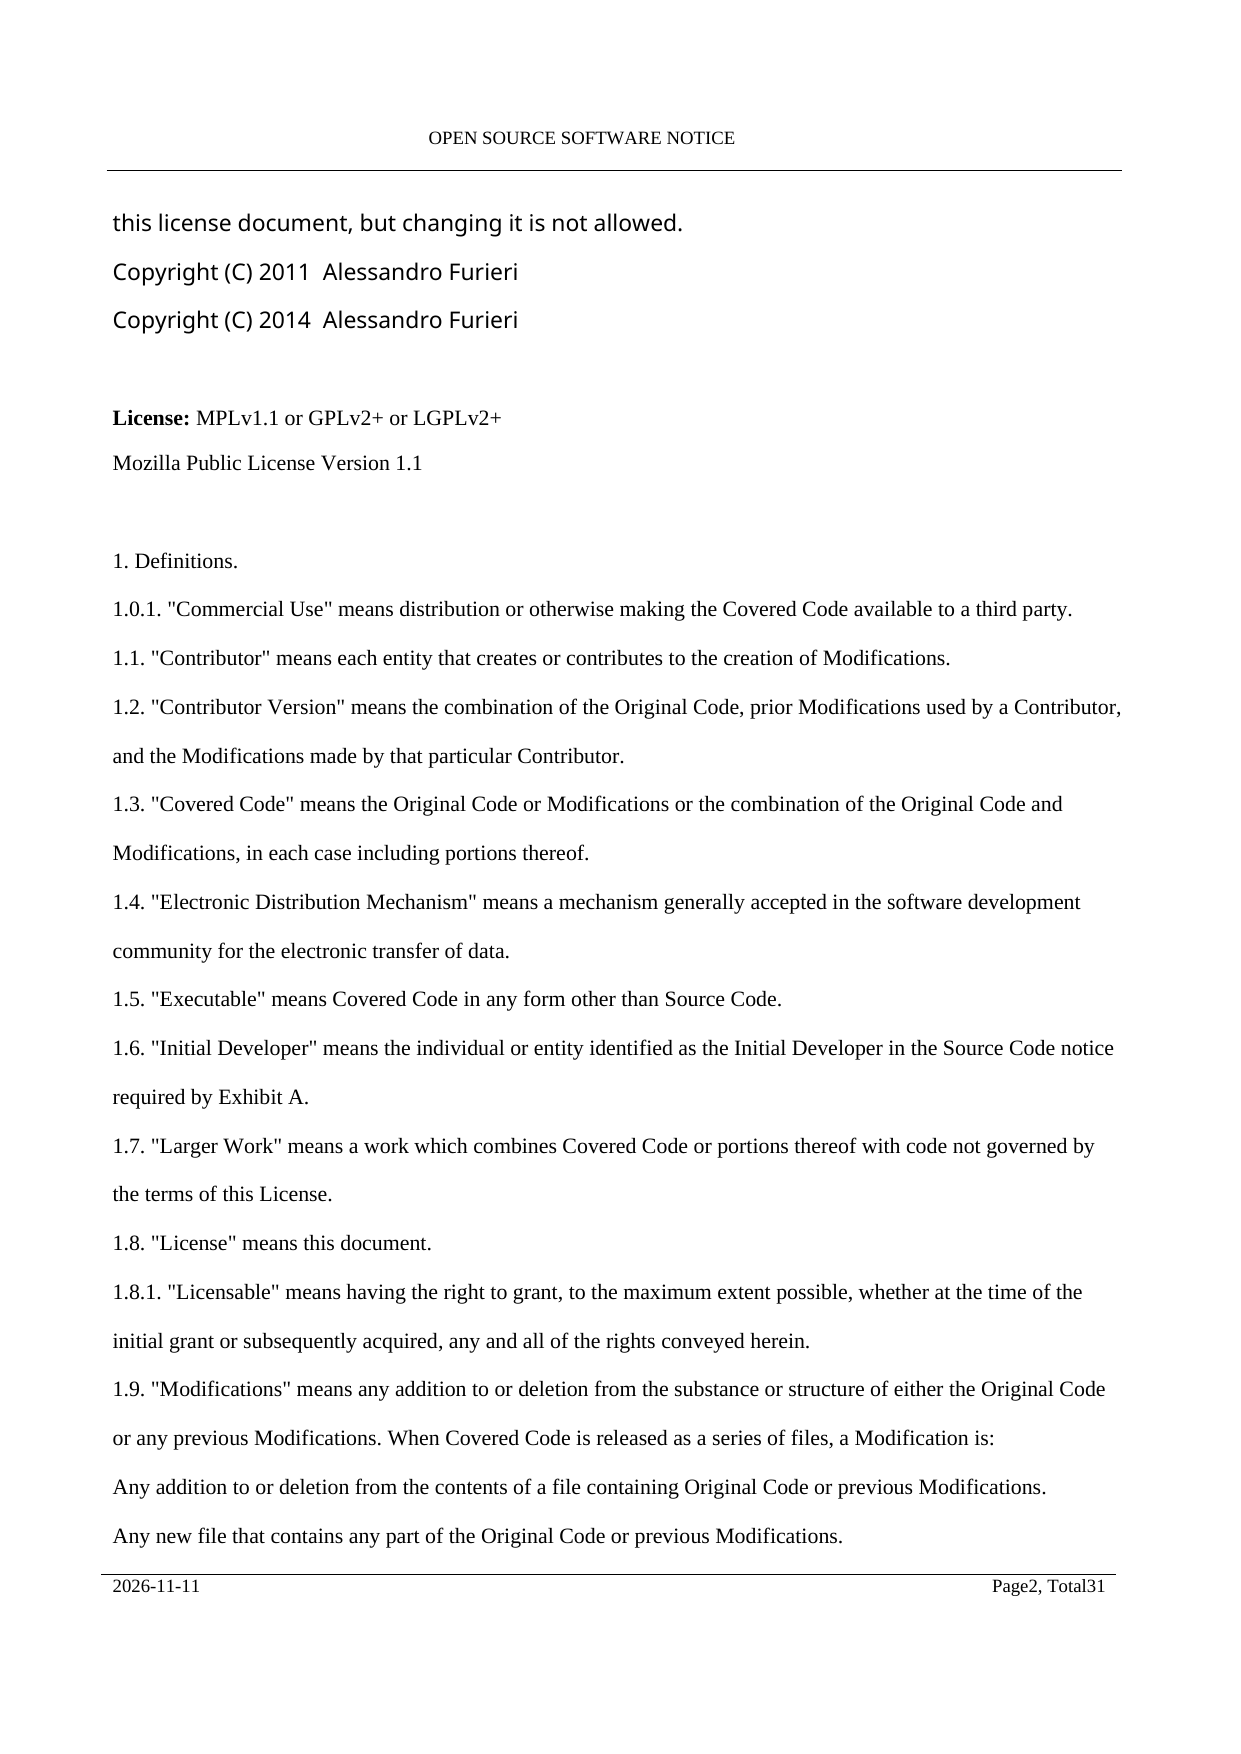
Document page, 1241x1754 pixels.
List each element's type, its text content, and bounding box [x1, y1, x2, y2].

text License: MPLv1.1 or GPLv2+ or LGPLv2+ [112, 401, 1128, 434]
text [112, 206, 1128, 385]
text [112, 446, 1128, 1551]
